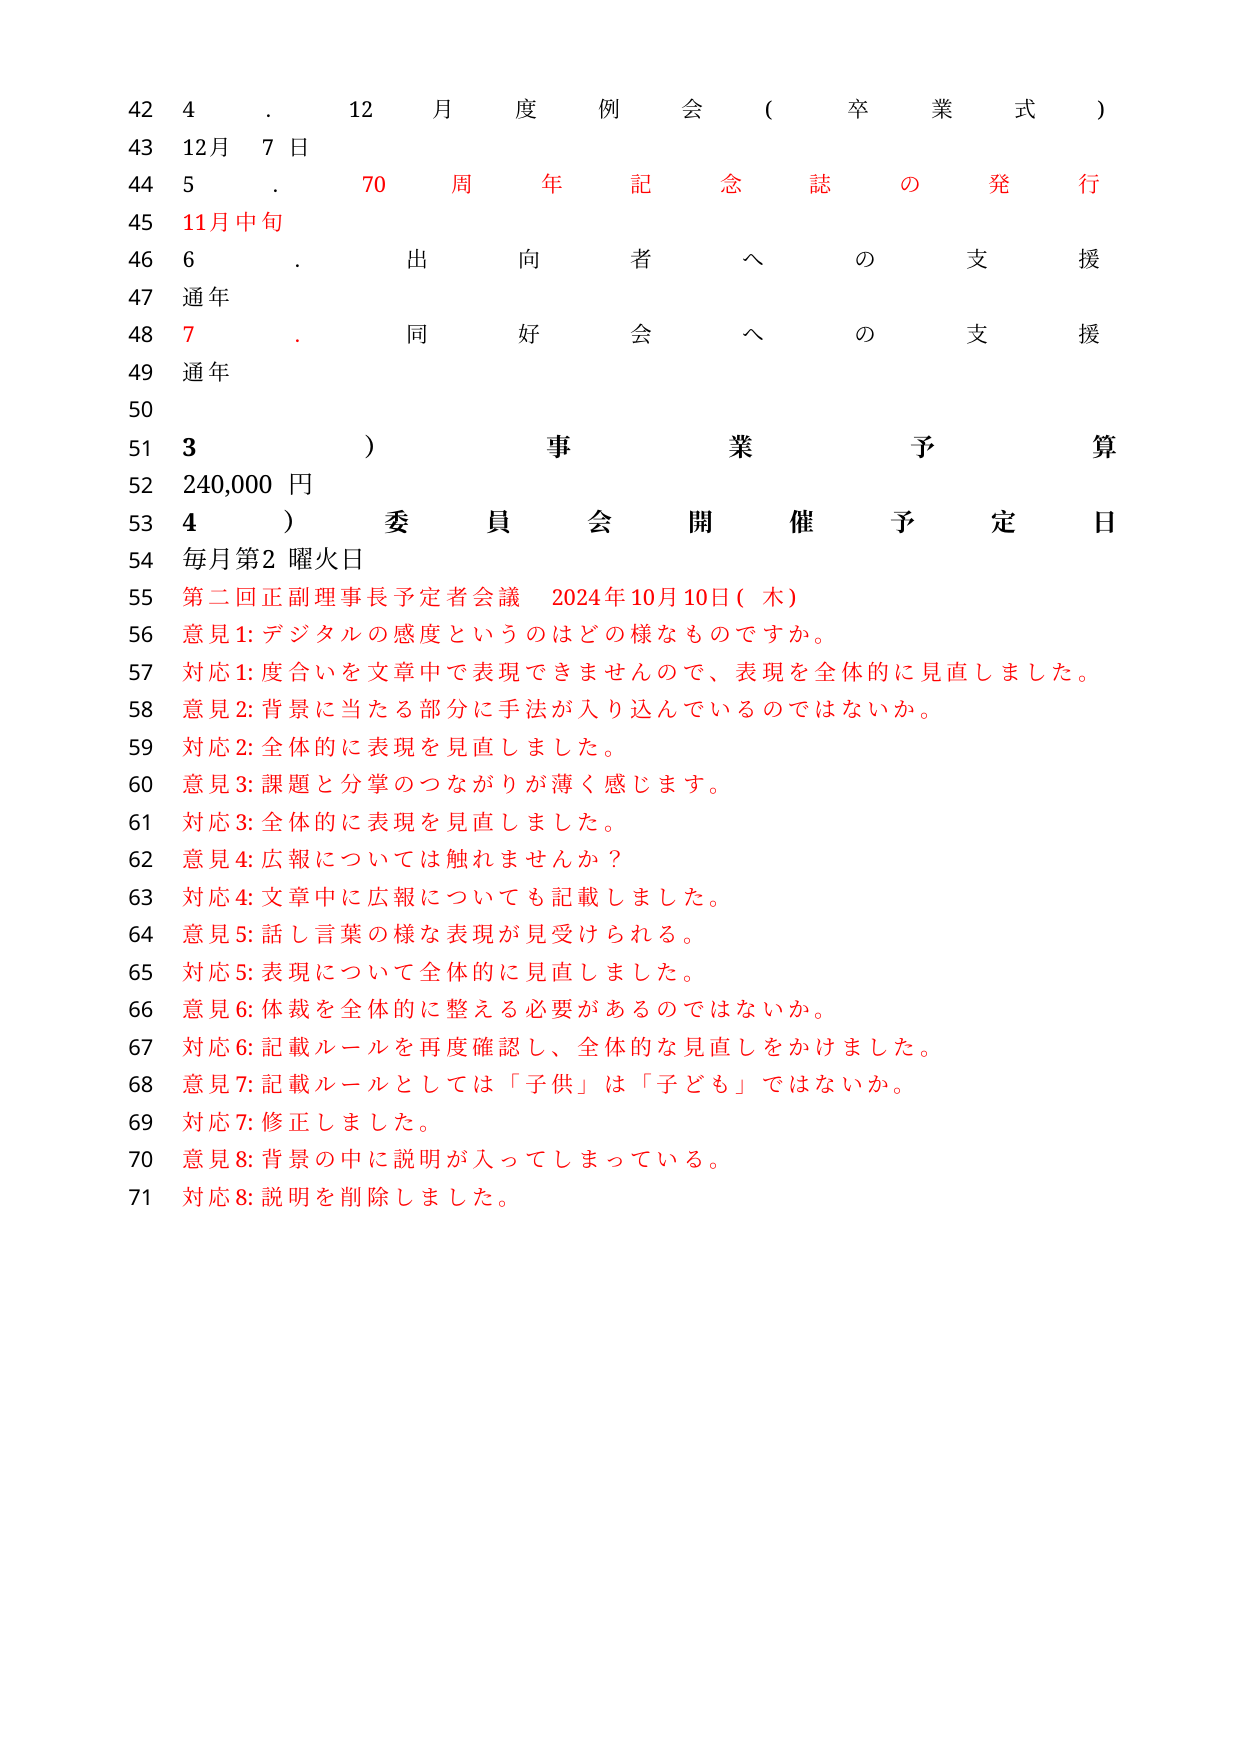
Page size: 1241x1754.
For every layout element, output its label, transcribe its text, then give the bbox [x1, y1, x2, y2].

text 対応4: 文章中に広報についても記載しました。 [182, 877, 1119, 914]
text 対応2: 全体的に表現を見直しました。 [182, 727, 1119, 764]
text 6．出向者への支援 通年 [182, 239, 1105, 314]
text 対応5: 表現について全体的に見直しました。 [182, 952, 1119, 989]
text 対応7: 修正しました。 [182, 1102, 1119, 1139]
text 第二回正副理事長予定者会議 2024年10月10日(木) [182, 577, 1119, 614]
text 4）委員会開催予定日 毎月第2曜火日 [182, 502, 1119, 577]
text 意見7: 記載ルールとしては「子供」は「子ども」ではないか。 [182, 1064, 1105, 1102]
text 対応1: 度合いを文章中で表現できませんので、表現を全体的に見直しました。 [182, 652, 1119, 689]
text 意見3: 課題と分掌のつながりが薄く感じます。 [182, 764, 1105, 802]
text 7．同好会への支援 通年 [182, 314, 1105, 389]
text 対応8: 説明を削除しました。 [182, 1177, 1119, 1214]
text 意見2: 背景に当たる部分に手法が入り込んでいるのではないか。 [182, 689, 1105, 727]
text 対応6: 記載ルールを再度確認し、全体的な見直しをかけました。 [182, 1027, 1119, 1064]
text 意見8: 背景の中に説明が入ってしまっている。 [182, 1139, 1105, 1177]
text 意見5: 話し言葉の様な表現が見受けられる。 [182, 914, 1105, 952]
text 5．70周年記念誌の発行 11月中旬 [182, 164, 1105, 239]
text 対応3: 全体的に表現を見直しました。 [182, 802, 1119, 839]
text 3）事業予算 240,000円 [182, 427, 1119, 502]
text 意見1: デジタルの感度というのはどの様なものですか。 [182, 614, 1105, 652]
text 意見6: 体裁を全体的に整える必要があるのではないか。 [182, 989, 1105, 1027]
text 4．12月度例会(卒業式) 12月 7日 [182, 89, 1105, 164]
text 意見4: 広報については触れませんか？ [182, 839, 1105, 877]
